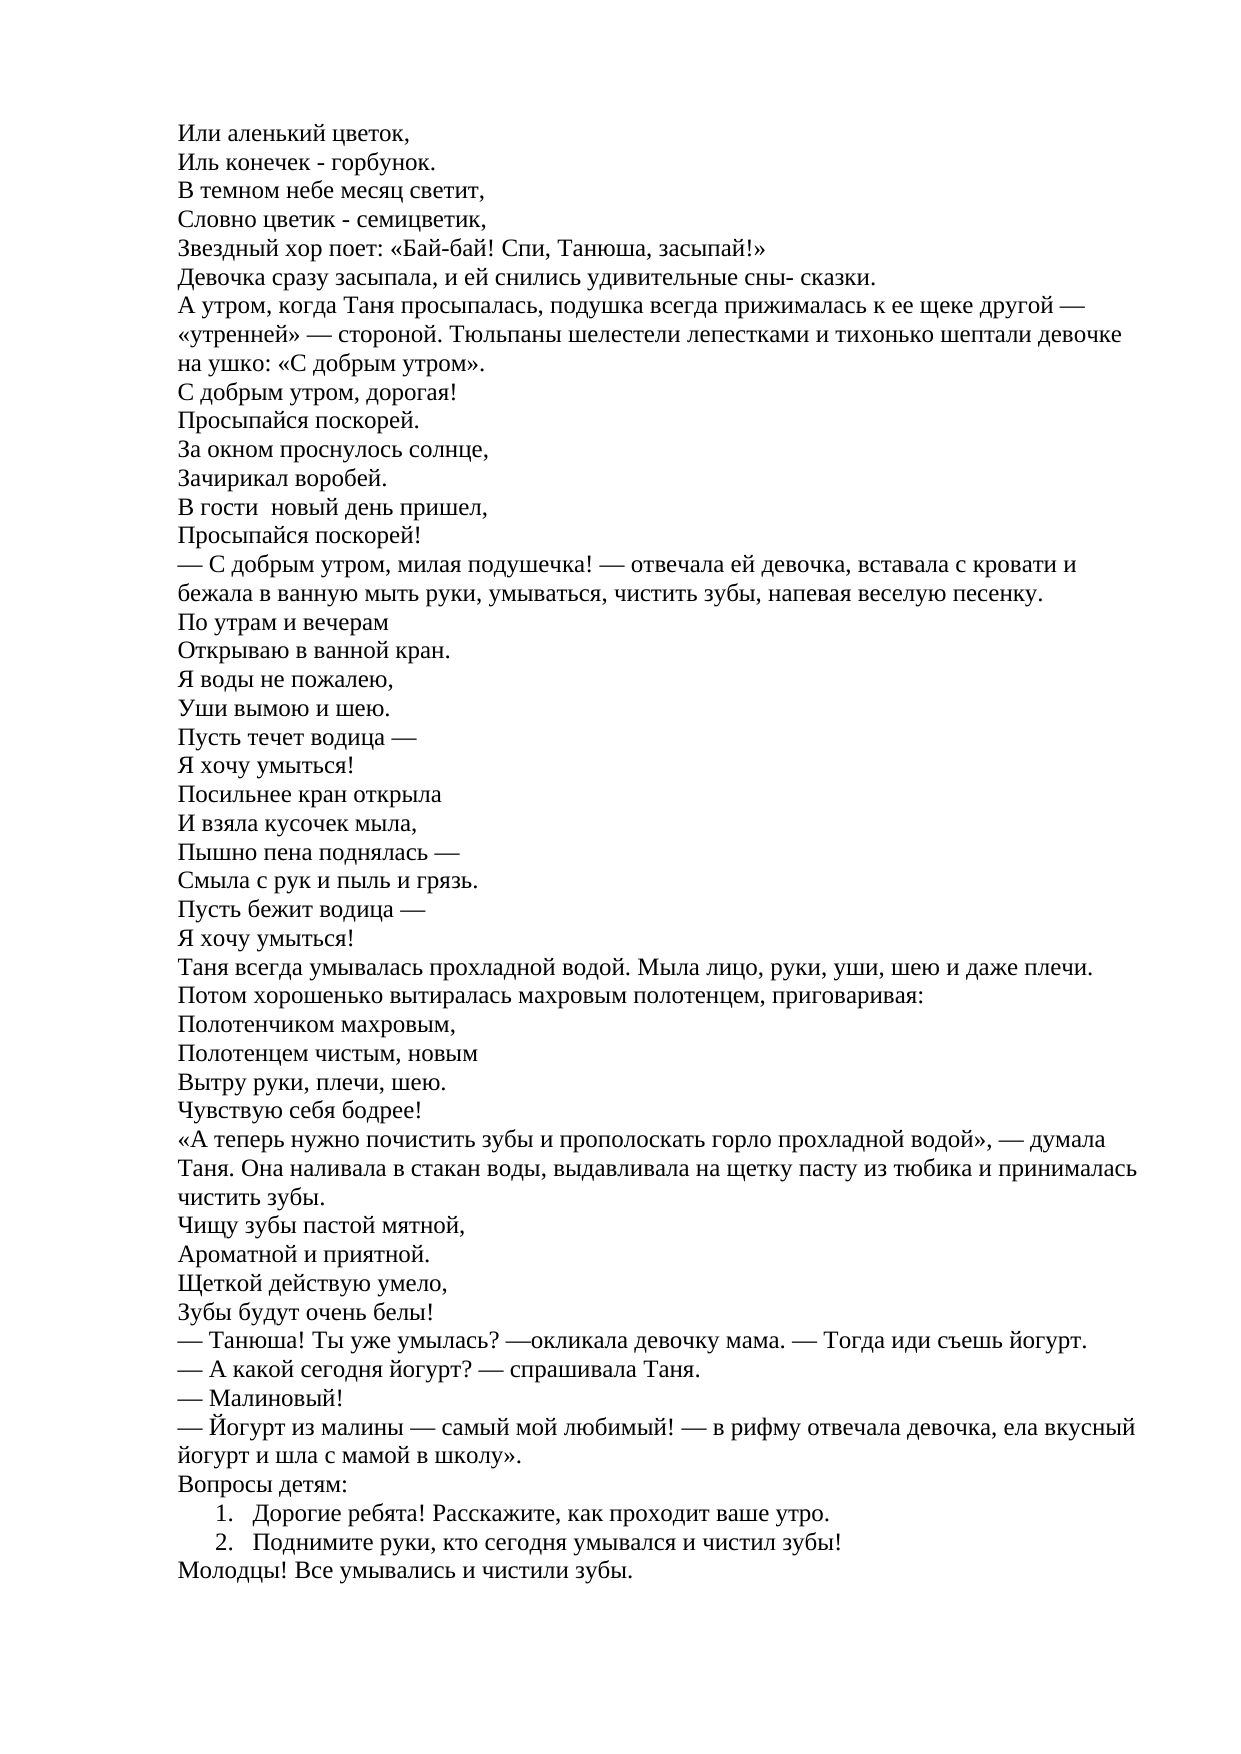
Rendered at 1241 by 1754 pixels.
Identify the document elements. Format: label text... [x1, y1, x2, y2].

text «А теперь нужно почистить зубы и прополоскать горло прохладной водой», — думала Таня. Она наливала в стакан воды, выдавливала на щетку пасту из тюбика и принималась чистить зубы. [177, 1124, 1152, 1211]
list Поднимите руки, кто сегодня умывался и чистил зубы! [215, 1527, 1152, 1556]
text Полотенчиком махровым, [177, 1009, 1152, 1038]
text Пусть бежит водица — [177, 894, 1152, 923]
text — С добрым утром, милая подушечка! — отвечала ей девочка, вставала с кровати и бежала в ванную мыть руки, умываться, чистить зубы, напевая веселую песенку. [177, 549, 1152, 607]
text Вытру руки, плечи, шею. [177, 1067, 1152, 1096]
text Пышно пена поднялась — [177, 837, 1152, 866]
list Дорогие ребята! Расскажите, как проходит ваше утро. [215, 1498, 1152, 1527]
text — Йогурт из малины — самый мой любимый! — в рифму отвечала девочка, ела вкусный йогурт и шла с мамой в школу». [177, 1412, 1152, 1469]
text Чувствую себя бодрее! [177, 1096, 1152, 1124]
text И взяла кусочек мыла, [177, 808, 1152, 837]
text В темном небе месяц светит, [177, 176, 1152, 204]
text Вопросы детям: [177, 1469, 1152, 1498]
text Открываю в ванной кран. [177, 636, 1152, 664]
text Чищу зубы пастой мятной, [177, 1211, 1152, 1239]
text Посильнее кран открыла [177, 779, 1152, 808]
text — Малиновый! [177, 1383, 1152, 1412]
text Девочка сразу засыпала, и ей снились удивительные сны- сказки. [177, 262, 1152, 291]
text Словно цветик - семицветик, [177, 204, 1152, 233]
text Уши вымою и шею. [177, 693, 1152, 722]
text Или аленький цветок, [177, 118, 1152, 147]
text Пусть течет водица — [177, 722, 1152, 751]
text С добрым утром, дорогая! [177, 377, 1152, 406]
text Я хочу умыться! [177, 923, 1152, 952]
text А утром, когда Таня просыпалась, подушка всегда прижималась к ее щеке другой — «утренней» — стороной. Тюльпаны шелестели лепестками и тихонько шептали девочке на ушко: «С добрым утром». [177, 291, 1152, 377]
text Смыла с рук и пыль и грязь. [177, 866, 1152, 894]
text В гости новый день пришел, [177, 492, 1152, 521]
text Звездный хор поет: «Бай-бай! Спи, Танюша, засыпай!» [177, 233, 1152, 262]
text По утрам и вечерам [177, 607, 1152, 636]
text Щеткой действую умело, [177, 1268, 1152, 1297]
text Зачирикал воробей. [177, 463, 1152, 492]
text Молодцы! Все умывались и чистили зубы. [177, 1556, 1152, 1584]
text Таня всегда умывалась прохладной водой. Мыла лицо, руки, уши, шею и даже плечи. Потом хорошенько вытиралась махровым полотенцем, приговаривая: [177, 952, 1152, 1009]
text Я хочу умыться! [177, 751, 1152, 779]
text Просыпайся поскорей. [177, 406, 1152, 434]
text Ароматной и приятной. [177, 1239, 1152, 1268]
text — Танюша! Ты уже умылась? —окликала девочку мама. — Тогда иди съешь йогурт. [177, 1326, 1152, 1354]
text Зубы будут очень белы! [177, 1297, 1152, 1326]
text Иль конечек - горбунок. [177, 147, 1152, 176]
text Просыпайся поскорей! [177, 521, 1152, 549]
text За окном проснулось солнце, [177, 434, 1152, 463]
text Полотенцем чистым, новым [177, 1038, 1152, 1067]
text — А какой сегодня йогурт? — спрашивала Таня. [177, 1354, 1152, 1383]
text Я воды не пожалею, [177, 664, 1152, 693]
